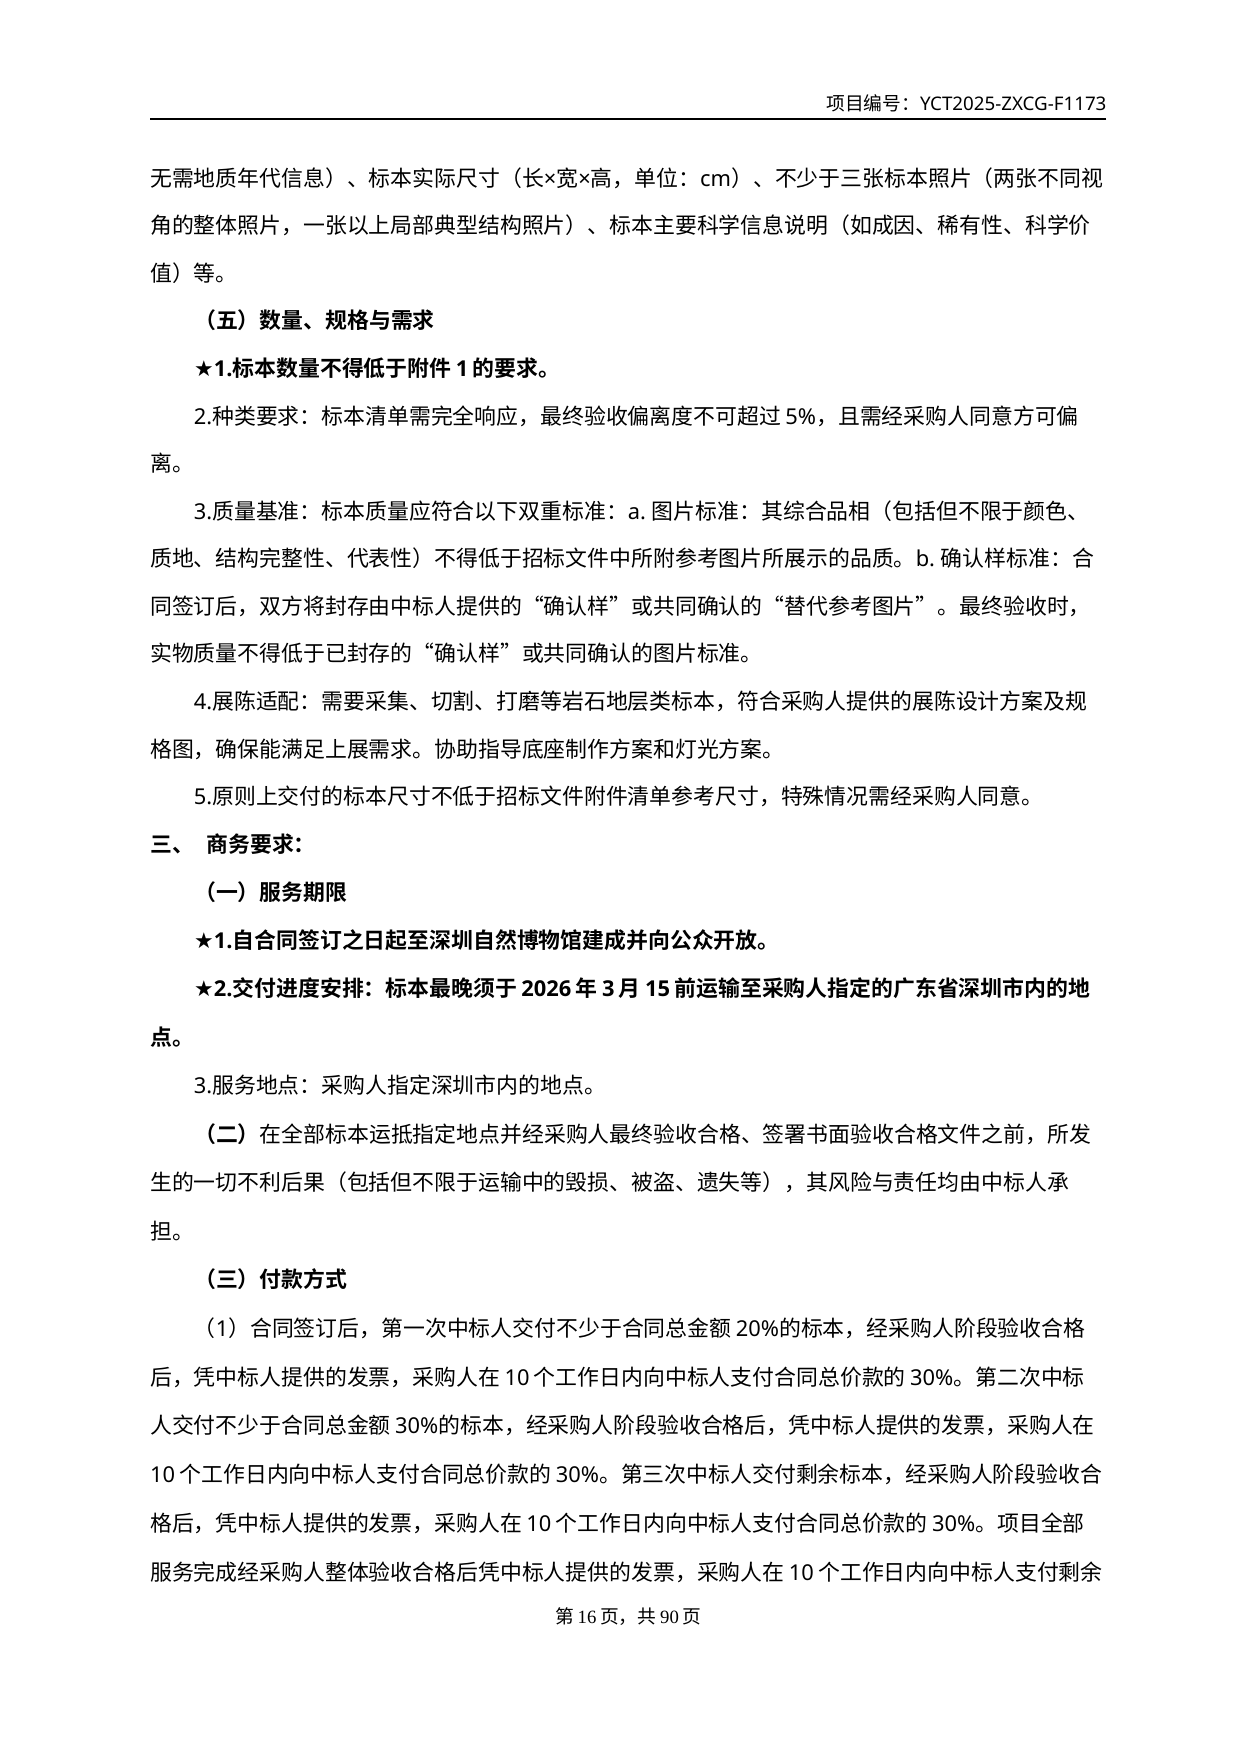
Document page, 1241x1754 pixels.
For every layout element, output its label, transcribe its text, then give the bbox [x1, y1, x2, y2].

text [150, 1310, 1106, 1587]
text （二）在全部标本运抵指定地点并经采购人最终验收合格、签署书面验收合格文件之前，所发生的一切不利后果（包括但不限于运输中的毁损、被盗、遗失等），其风险与责任均由中标人承担。 [150, 1116, 1106, 1246]
text ★1.标本数量不得低于附件1的要求。 [150, 351, 1106, 383]
text 3.服务地点：采购人指定深圳市内的地点。 [150, 1068, 1106, 1100]
text （一）服务期限 [150, 874, 1106, 907]
list 商务要求： [150, 827, 1106, 858]
text （五）数量、规格与需求 [150, 303, 1106, 335]
text 3.质量基准：标本质量应符合以下双重标准：a. 图片标准：其综合品相（包括但不限于颜色、质地、结构完整性、代表性）不得低于招标文件中所附参考图片所展示的品质。b. 确认样标准：合同签订后，双方将封存由中标人提供的“确认样”或共同确认的“替代参考图片”。最终验收时，实物质量不得低于已封存的“确认样”或共同确认的图片标准。 [150, 494, 1106, 668]
text （三）付款方式 [150, 1262, 1106, 1294]
text ★1.自合同签订之日起至深圳自然博物馆建成并向公众开放。 [150, 922, 1106, 955]
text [150, 161, 1106, 288]
text 4.展陈适配：需要采集、切割、打磨等岩石地层类标本，符合采购人提供的展陈设计方案及规格图，确保能满足上展需求。协助指导底座制作方案和灯光方案。 [150, 684, 1106, 763]
text ★2.交付进度安排：标本最晚须于2026年3月15前运输至采购人指定的广东省深圳市内的地点。 [150, 971, 1106, 1052]
text 5.原则上交付的标本尺寸不低于招标文件附件清单参考尺寸，特殊情况需经采购人同意。 [150, 779, 1106, 811]
text 2.种类要求：标本清单需完全响应，最终验收偏离度不可超过5%，且需经采购人同意方可偏离。 [150, 399, 1106, 478]
